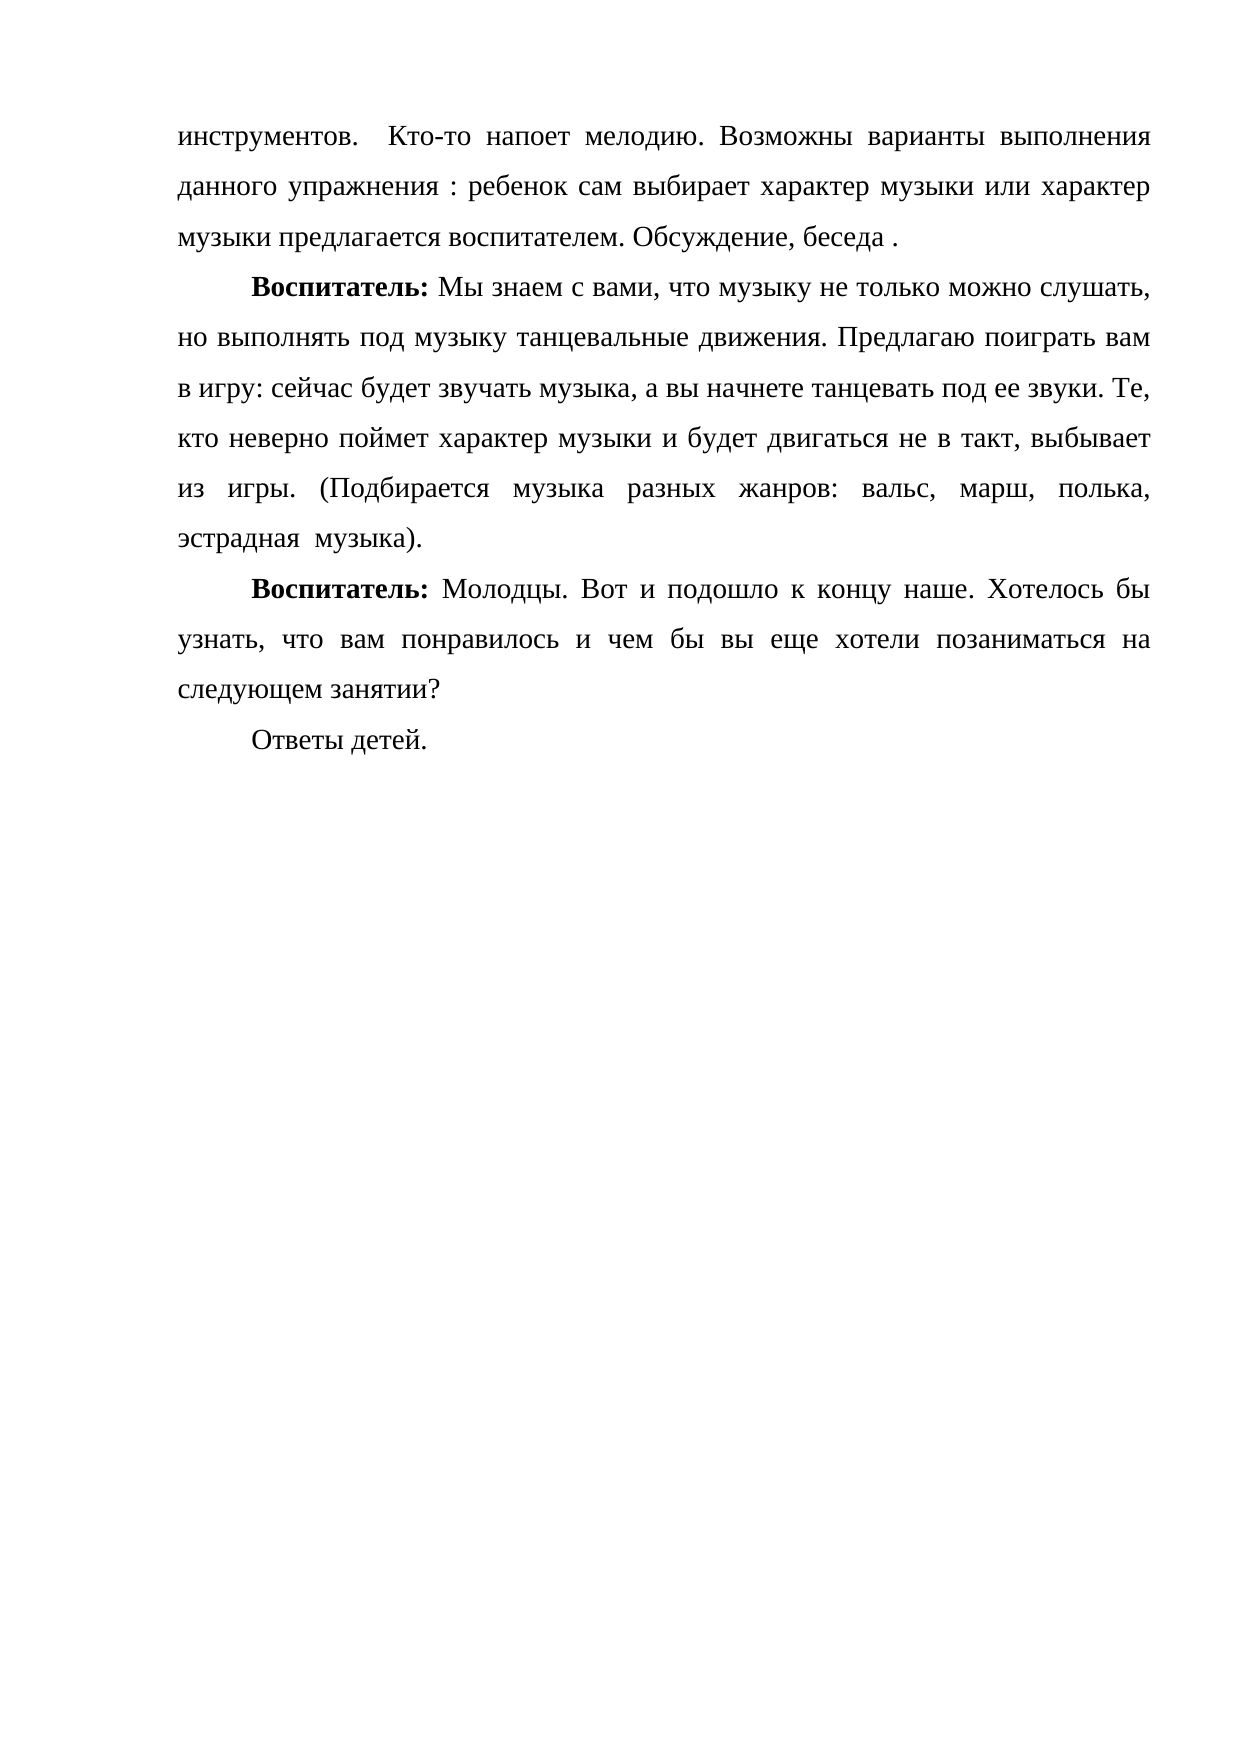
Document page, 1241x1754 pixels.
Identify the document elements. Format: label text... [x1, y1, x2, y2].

text Воспитатель: Молодцы. Вот и подошло к концу наше. Хотелось бы узнать, что вам понравилось и чем бы вы еще хотели позаниматься на следующем занятии? [177, 571, 1152, 705]
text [177, 118, 1152, 252]
text Ответы детей. [177, 722, 1152, 755]
text Воспитатель: Мы знаем с вами, что музыку не только можно слушать, но выполнять под музыку танцевальные движения. Предлагаю поиграть вам в игру: сейчас будет звучать музыка, а вы начнете танцевать под ее звуки. Те, кто неверно поймет характер музыки и будет двигаться не в такт, выбывает из игры. (Подбирается музыка разных жанров: вальс, марш, полька, эстрадная музыка). [177, 269, 1152, 554]
